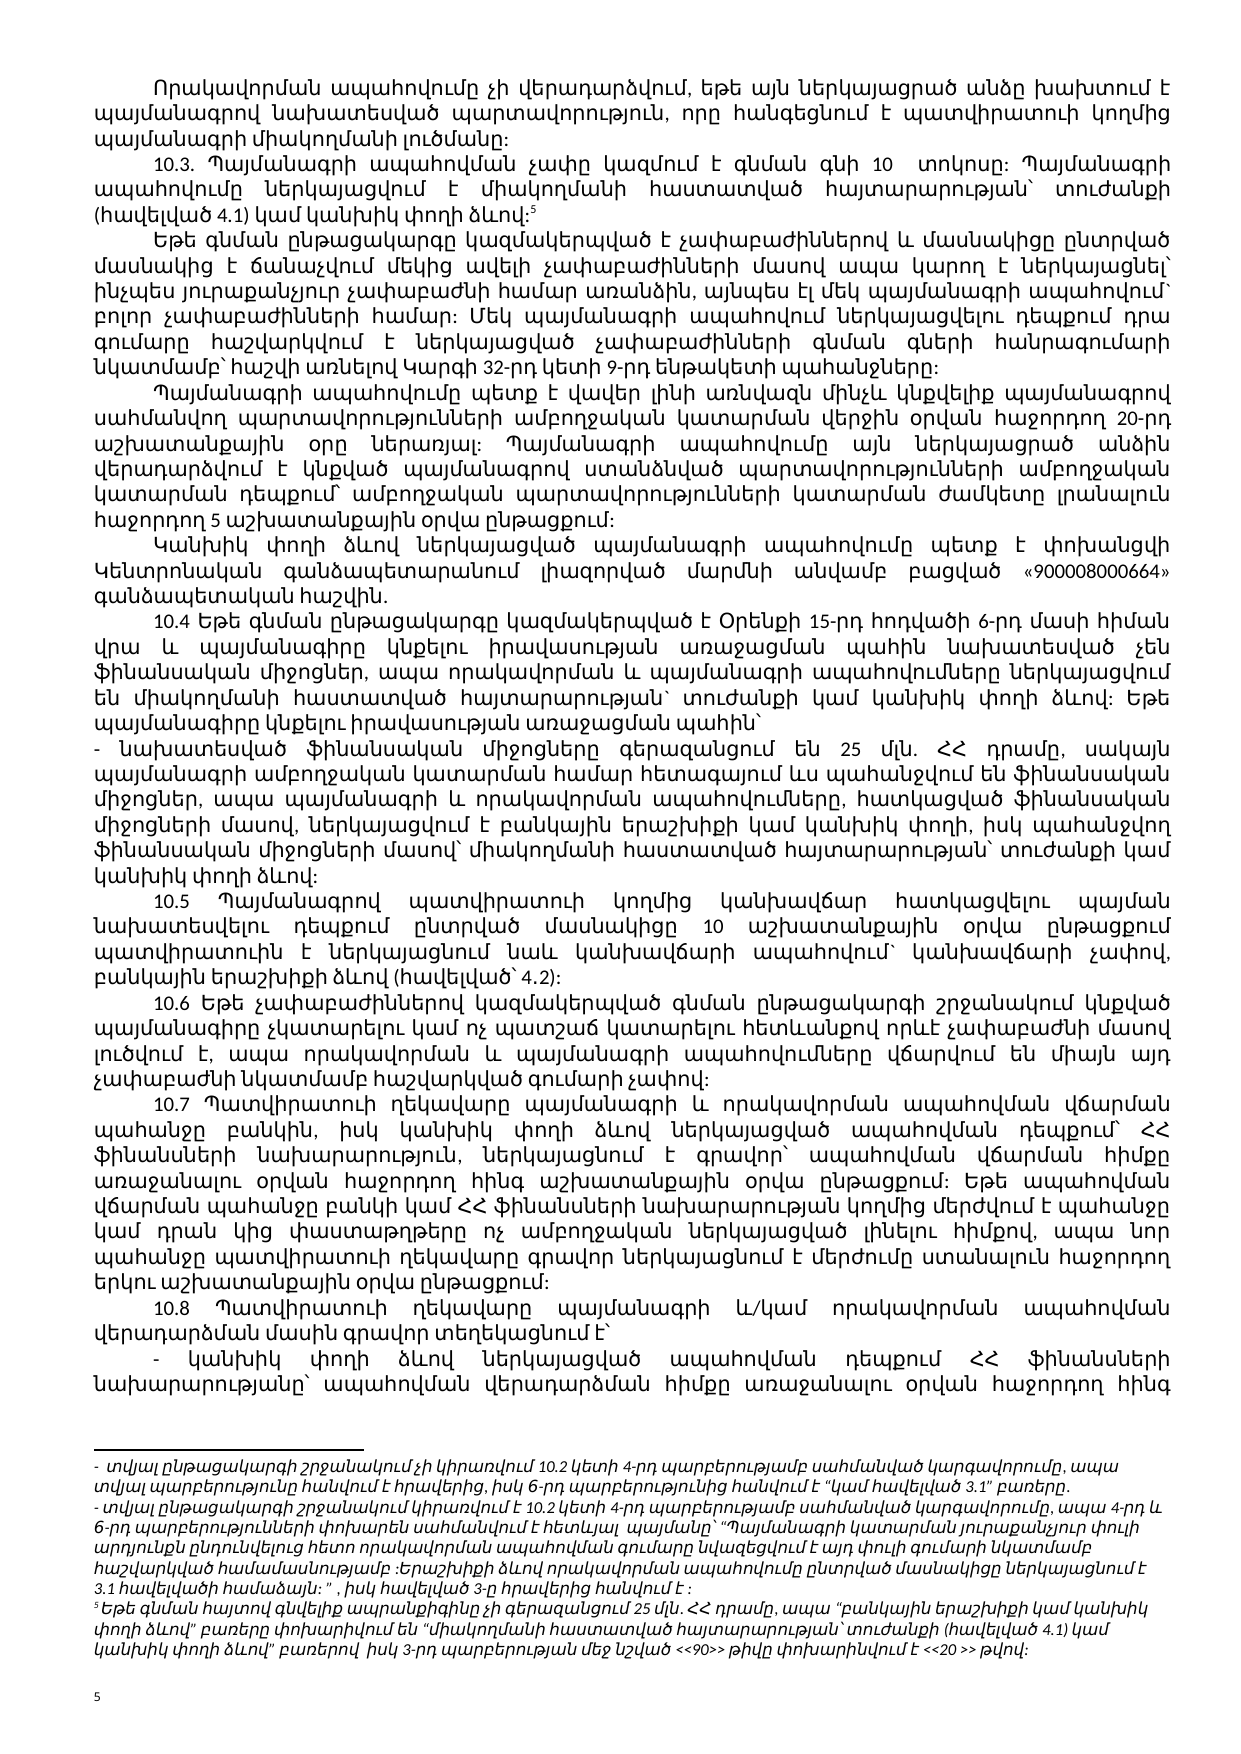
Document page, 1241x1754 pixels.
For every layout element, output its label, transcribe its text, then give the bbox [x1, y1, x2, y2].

text Կանխիկ փողի ձևով ներկայացված պայմանագրի ապահովումը պետք է փոխանցվի Կենտրոնական գանձապետարանում լիազորված մարմնի անվամբ բացված «900008000664» գանձապետական հաշվին. [94, 532, 1171, 609]
text 10.8 Պատվիրատուի ղեկավարը պայմանագրի և/կամ որակավորման ապահովման վերադարձման մասին գրավոր տեղեկացնում է՝ [94, 1295, 1171, 1346]
text Պայմանագրի ապահովումը պետք է վավեր լինի առնվազն մինչև կնքվելիք պայմանագրով սահմանվող պարտավորությունների ամբողջական կատարման վերջին օրվան հաջորդող 20-րդ աշխատանքային օրը ներառյալ: Պայմանագրի ապահովումը այն ներկայացրած անձին վերադարձվում է կնքված պայմանագրով ստանձնված պարտավորությունների ամբողջական կատարման դեպքում՝ ամբողջական պարտավորությունների կատարման ժամկետը լրանալուն հաջորդող 5 աշխատանքային օրվա ընթացքում: [94, 380, 1171, 532]
text 10.7 Պատվիրատուի ղեկավարը պայմանագրի և որակավորման ապահովման վճարման պահանջը բանկին, իսկ կանխիկ փողի ձևով ներկայացված ապահովման դեպքում՝ ՀՀ ֆինանսների նախարարություն, ներկայացնում է գրավոր՝ ապահովման վճարման հիմքը առաջանալու օրվան հաջորդող հինգ աշխատանքային օրվա ընթացքում: Եթե ապահովման վճարման պահանջը բանկի կամ ՀՀ ֆինանսների նախարարության կողմից մերժվում է պահանջը կամ դրան կից փաստաթղթերը ոչ ամբողջական ներկայացված լինելու հիմքով, ապա նոր պահանջը պատվիրատուի ղեկավարը գրավոր ներկայացնում է մերժումը ստանալուն հաջորդող երկու աշխատանքային օրվա ընթացքում: [94, 1092, 1171, 1295]
text Որակավորման ապահովումը չի վերադարձվում, եթե այն ներկայացրած անձը խախտում է պայմանագրով նախատեսված պարտավորություն, որը հանգեցնում է պատվիրատուի կողմից պայմանագրի միակողմանի լուծմանը: [94, 75, 1171, 151]
text 10.6 Եթե չափաբաժիններով կազմակերպված գնման ընթացակարգի շրջանակում կնքված պայմանագիրը չկատարելու կամ ոչ պատշաճ կատարելու հետևանքով որևէ չափաբաժնի մասով լուծվում է, ապա որակավորման և պայմանագրի ապահովումները վճարվում են միայն այդ չափաբաժնի նկատմամբ հաշվարկված գումարի չափով: [94, 990, 1171, 1092]
text 10.3. Պայմանագրի ապահովման չափը կազմում է գնման գնի 10 տոկոսը: Պայմանագրի ապահովումը ներկայացվում է միակողմանի հաստատված հայտարարության՝ տուժանքի (հավելված 4.1) կամ կանխիկ փողի ձևով: [94, 151, 1171, 227]
text - նախատեսված ֆինանսական միջոցները գերազանցում են 25 մլն. ՀՀ դրամը, սակայն պայմանագրի ամբողջական կատարման համար հետագայում ևս պահանջվում են ֆինանսական միջոցներ, ապա պայմանագրի և որակավորման ապահովումները, հատկացված ֆինանսական միջոցների մասով, ներկայացվում է բանկային երաշխիքի կամ կանխիկ փողի, իսկ պահանջվող ֆինանսական միջոցների մասով՝ միակողմանի հաստատված հայտարարության՝ տուժանքի կամ կանխիկ փողի ձևով: [94, 736, 1171, 888]
text 10.4 Եթե գնման ընթացակարգը կազմակերպված է Օրենքի 15-րդ հոդվածի 6-րդ մասի հիման վրա և պայմանագիրը կնքելու իրավասության առաջացման պահին նախատեսված չեն ֆինանսական միջոցներ, ապա որակավորման և պայմանագրի ապահովումները ներկայացվում են միակողմանի հաստատված հայտարարության` տուժանքի կամ կանխիկ փողի ձևով: Եթե պայմանագիրը կնքելու իրավասության առաջացման պահին՝ [94, 609, 1171, 736]
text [94, 1346, 1171, 1397]
text Եթե գնման ընթացակարգը կազմակերպված է չափաբաժիններով և մասնակիցը ընտրված մասնակից է ճանաչվում մեկից ավելի չափաբաժինների մասով ապա կարող է ներկայացնել՝ ինչպես յուրաքանչյուր չափաբաժնի համար առանձին, այնպես էլ մեկ պայմանագրի ապահովում` բոլոր չափաբաժինների համար: Մեկ պայմանագրի ապահովում ներկայացվելու դեպքում դրա գումարը հաշվարկվում է ներկայացված չափաբաժինների գնման գների հանրագումարի նկատմամբ՝ հաշվի առնելով Կարգի 32-րդ կետի 9-րդ ենթակետի պահանջները: [94, 227, 1171, 380]
text 10.5 Պայմանագրով պատվիրատուի կողմից կանխավճար հատկացվելու պայման նախատեսվելու դեպքում ընտրված մասնակիցը 10 աշխատանքային օրվա ընթացքում պատվիրատուին է ներկայացնում նաև կանխավճարի ապահովում` կանխավճարի չափով, բանկային երաշխիքի ձևով (հավելված՝ 4․2): [94, 888, 1171, 990]
